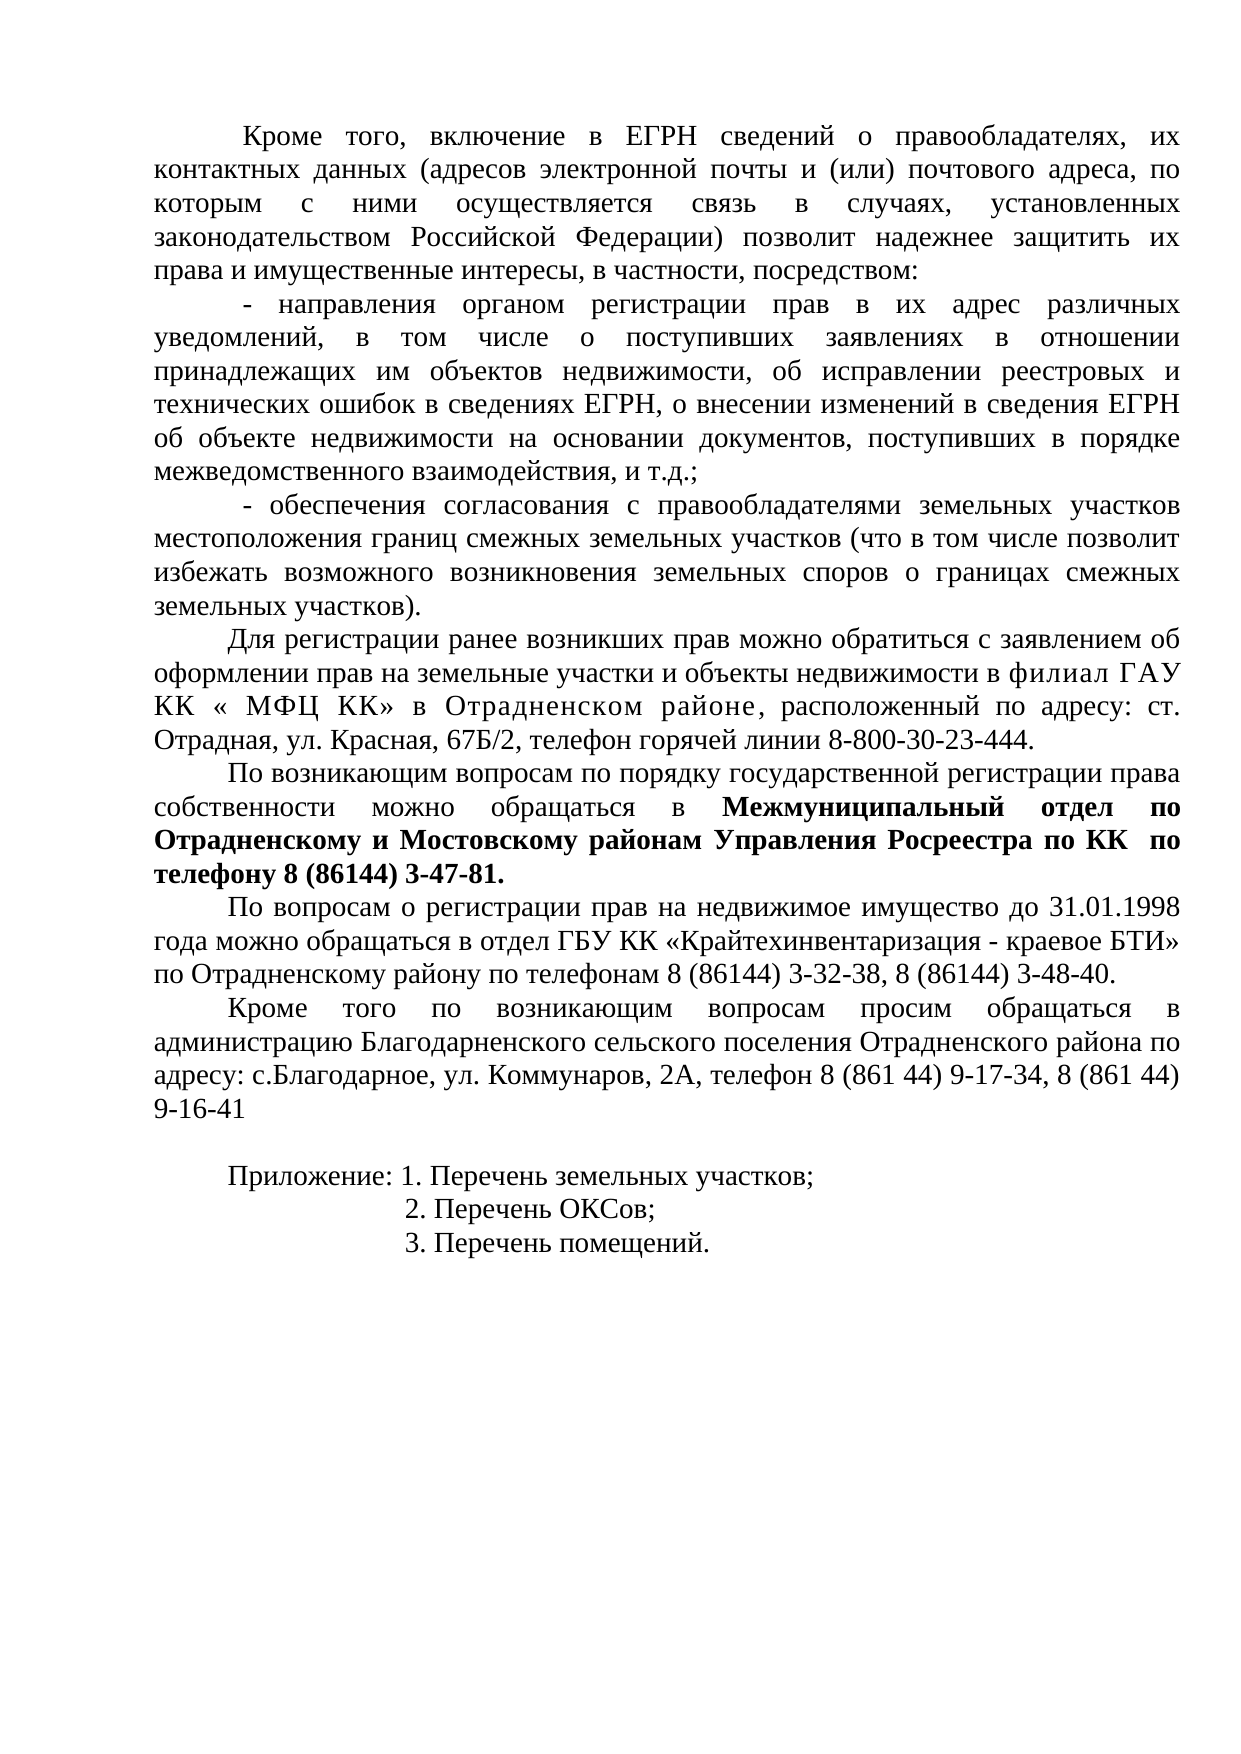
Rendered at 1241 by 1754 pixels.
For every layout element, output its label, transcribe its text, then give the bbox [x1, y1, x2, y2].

text - направления органом регистрации прав в их адрес различных уведомлений, в том числе о поступивших заявлениях в отношении принадлежащих им объектов недвижимости, об исправлении реестровых и технических ошибок в сведениях ЕГРН, о внесении изменений в сведения ЕГРН об объекте недвижимости на основании документов, поступивших в порядке межведомственного взаимодействия, и т.д.; [153, 286, 1181, 487]
text По возникающим вопросам по порядку государственной регистрации права собственности можно обращаться в Межмуниципальный отдел по Отрадненскому и Мостовскому районам Управления Росреестра по КК по телефону 8 (86144) 3-47-81. [153, 755, 1181, 889]
text Приложение: 1. Перечень земельных участков; [153, 1158, 1181, 1191]
text 2. Перечень ОКСов; [153, 1191, 1181, 1225]
text Кроме того, включение в ЕГРН сведений о правообладателях, их контактных данных (адресов электронной почты и (или) почтового адреса, по которым с ними осуществляется связь в случаях, установленных законодательством Российской Федерации) позволит надежнее защитить их права и имущественные интересы, в частности, посредством: [153, 118, 1181, 286]
text 3. Перечень помещений. [153, 1225, 1181, 1258]
text Для регистрации ранее возникших прав можно обратиться с заявлением об оформлении прав на земельные участки и объекты недвижимости в филиал ГАУ КК « МФЦ КК» в Отрадненском районе, расположенный по адресу: ст. Отрадная, ул. Красная, 67Б/2, телефон горячей линии 8-800-30-23-444. [153, 621, 1181, 755]
text Кроме того по возникающим вопросам просим обращаться в администрацию Благодарненского сельского поселения Отрадненского района по адресу: с.Благодарное, ул. Коммунаров, 2А, телефон 8 (861 44) 9-17-34, 8 (861 44) 9-16-41 [153, 990, 1181, 1124]
text По вопросам о регистрации прав на недвижимое имущество до 31.01.1998 года можно обращаться в отдел ГБУ КК «Крайтехинвентаризация - краевое БТИ» по Отрадненскому району по телефонам 8 (86144) 3-32-38, 8 (86144) 3-48-40. [153, 889, 1181, 990]
text - обеспечения согласования с правообладателями земельных участков местоположения границ смежных земельных участков (что в том числе позволит избежать возможного возникновения земельных споров о границах смежных земельных участков). [153, 487, 1181, 621]
